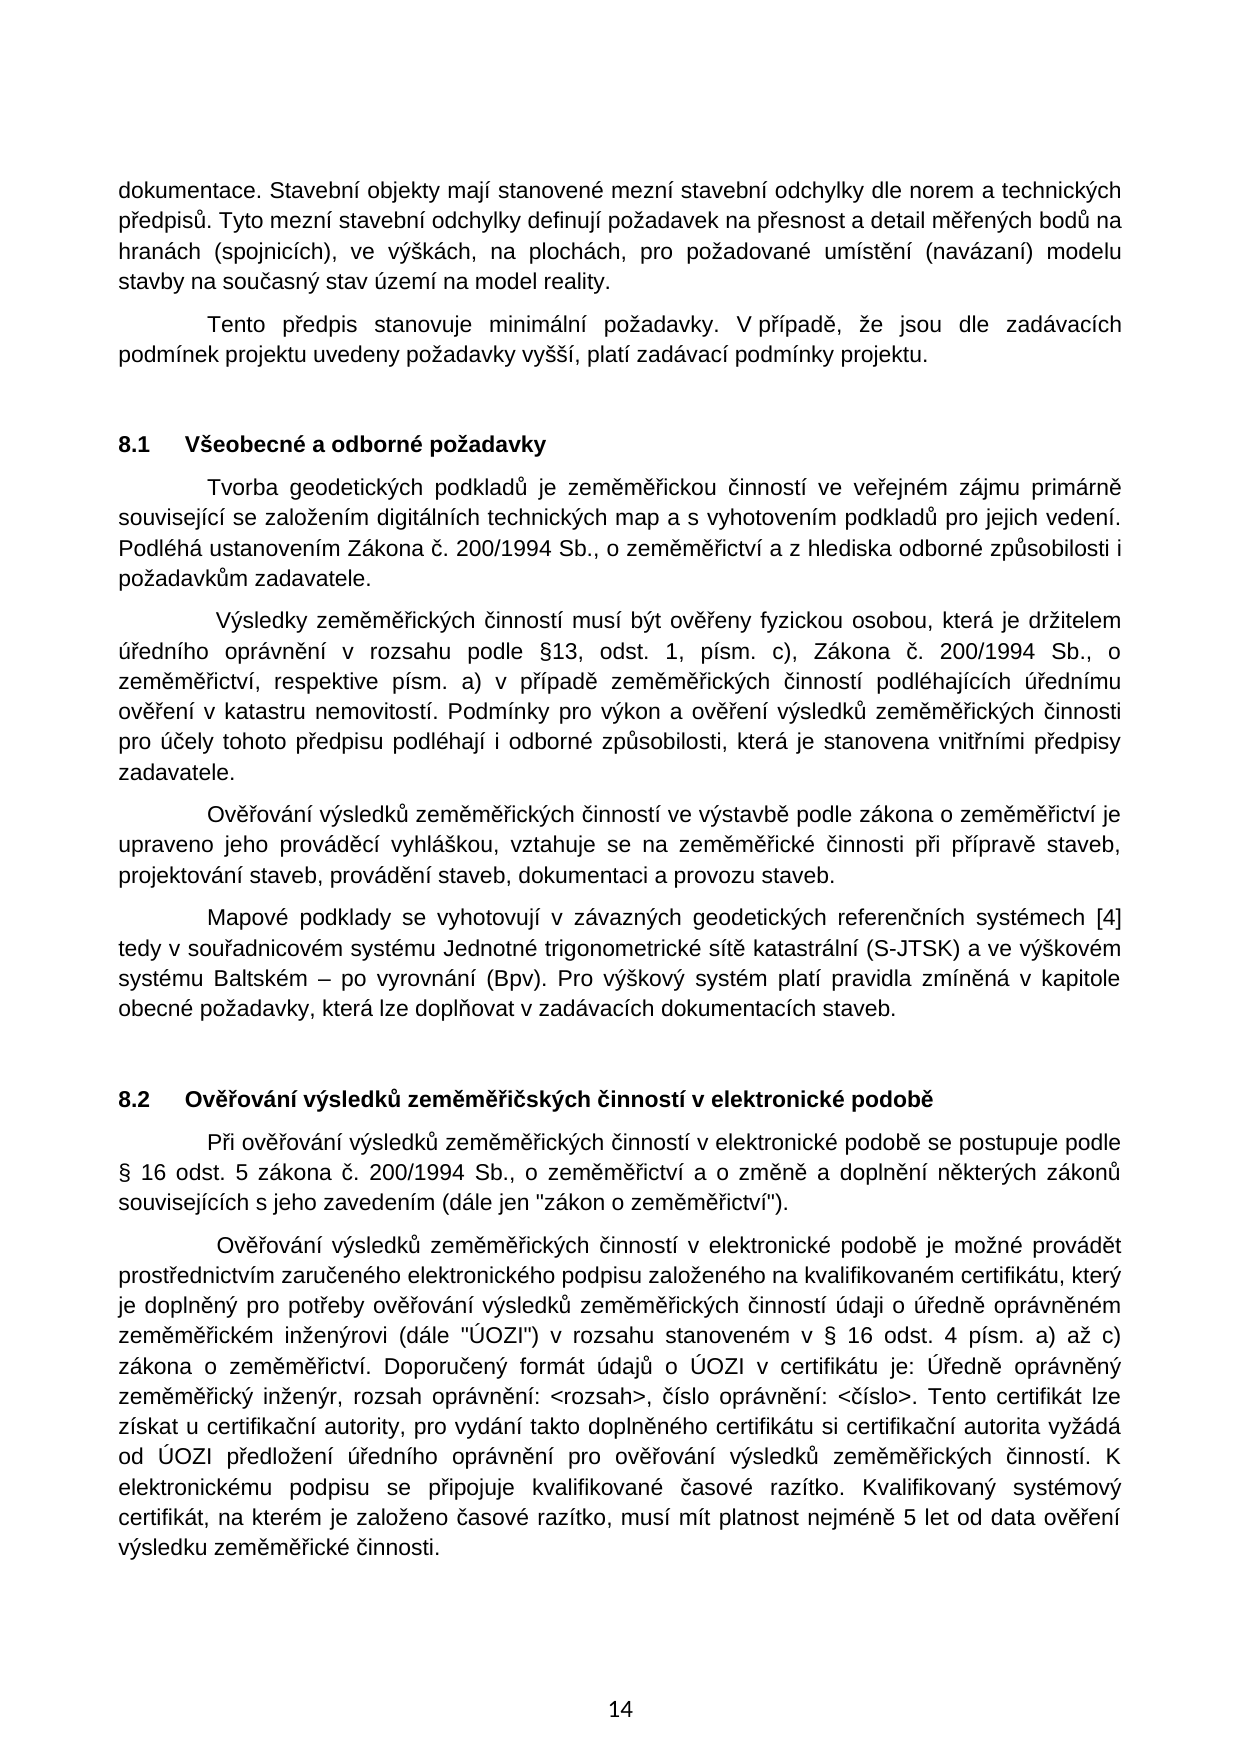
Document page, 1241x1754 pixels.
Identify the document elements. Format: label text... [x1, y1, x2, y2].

list Ověřování výsledků zeměměřičských činností v elektronické podobě [118, 1086, 1122, 1112]
text Tento předpis stanovuje minimální požadavky. V případě, že jsou dle zadávacích podmínek projektu uvedeny požadavky vyšší, platí zadávací podmínky projektu. [118, 311, 1122, 367]
text Při ověřování výsledků zeměměřických činností v elektronické podobě se postupuje podle § 16 odst. 5 zákona č. 200/1994 Sb., o zeměměřictví a o změně a doplnění některých zákonů souvisejících s jeho zavedením (dále jen "zákon o zeměměřictví"). [118, 1129, 1122, 1215]
list Všeobecné a odborné požadavky [118, 431, 1122, 458]
text Mapové podklady se vyhotovují v závazných geodetických referenčních systémech [4] tedy v souřadnicovém systému Jednotné trigonometrické sítě katastrální (S-JTSK) a ve výškovém systému Baltském – po vyrovnání (Bpv). Pro výškový systém platí pravidla zmíněná v kapitole obecné požadavky, která lze doplňovat v zadávacích dokumentacích staveb. [118, 904, 1122, 1021]
text Výsledky zeměměřických činností musí být ověřeny fyzickou osobou, která je držitelem úředního oprávnění v rozsahu podle §13, odst. 1, písm. c), Zákona č. 200/1994 Sb., o zeměměřictví, respektive písm. a) v případě zeměměřických činností podléhajících úřednímu ověření v katastru nemovitostí. Podmínky pro výkon a ověření výsledků zeměměřických činnosti pro účely tohoto předpisu podléhají i odborné způsobilosti, která je stanovena vnitřními předpisy zadavatele. [118, 607, 1122, 785]
text Ověřování výsledků zeměměřických činností ve výstavbě podle zákona o zeměměřictví je upraveno jeho prováděcí vyhláškou, vztahuje se na zeměměřické činnosti při přípravě staveb, projektování staveb, provádění staveb, dokumentaci a provozu staveb. [118, 801, 1122, 888]
text Tvorba geodetických podkladů je zeměměřickou činností ve veřejném zájmu primárně související se založením digitálních technických map a s vyhotovením podkladů pro jejich vedení. Podléhá ustanovením Zákona č. 200/1994 Sb., o zeměměřictví a z hlediska odborné způsobilosti i požadavkům zadavatele. [118, 474, 1122, 591]
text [118, 177, 1122, 294]
text Ověřování výsledků zeměměřických činností v elektronické podobě je možné provádět prostřednictvím zaručeného elektronického podpisu založeného na kvalifikovaném certifikátu, který je doplněný pro potřeby ověřování výsledků zeměměřických činností údaji o úředně oprávněném zeměměřickém inženýrovi (dále "ÚOZI") v rozsahu stanoveném v § 16 odst. 4 písm. a) až c) zákona o zeměměřictví. Doporučený formát údajů o ÚOZI v certifikátu je: Úředně oprávněný zeměměřický inženýr, rozsah oprávnění: <rozsah>, číslo oprávnění: <číslo>. Tento certifikát lze získat u certifikační autority, pro vydání takto doplněného certifikátu si certifikační autorita vyžádá od ÚOZI předložení úředního oprávnění pro ověřování výsledků zeměměřických činností. K elektronickému podpisu se připojuje kvalifikované časové razítko. Kvalifikovaný systémový certifikát, na kterém je založeno časové razítko, musí mít platnost nejméně 5 let od data ověření výsledku zeměměřické činnosti. [118, 1232, 1122, 1560]
